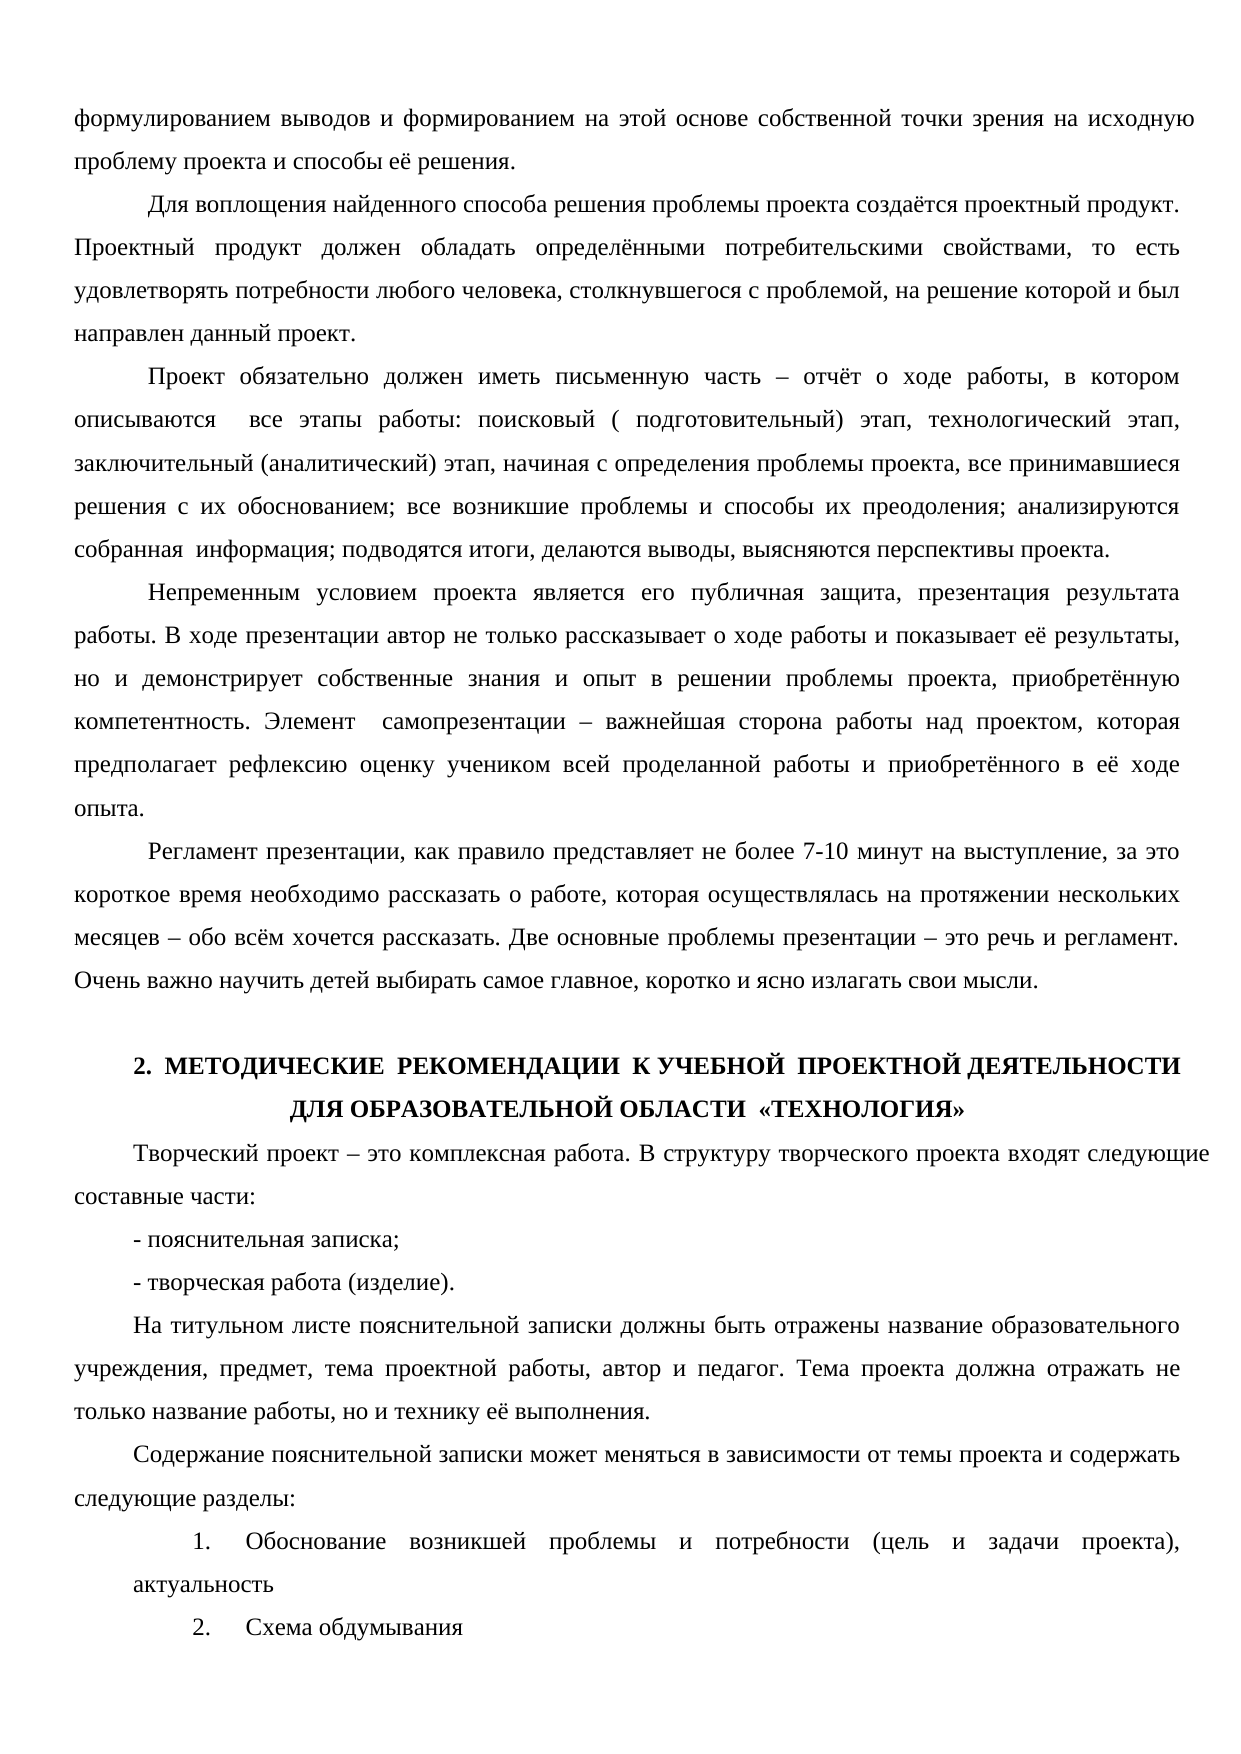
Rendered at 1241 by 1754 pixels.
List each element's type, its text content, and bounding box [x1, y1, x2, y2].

text Содержание пояснительной записки может меняться в зависимости от темы проекта и содержать следующие разделы: [74, 1439, 1181, 1511]
list Обоснование возникшей проблемы и потребности (цель и задачи проекта), актуальность [133, 1526, 1181, 1598]
text Творческий проект – это комплексная работа. В структуру творческого проекта входят следующие составные части: [74, 1138, 1211, 1209]
text - пояснительная записка; [74, 1224, 1181, 1253]
text На титульном листе пояснительной записки должны быть отражены название образовательного учреждения, предмет, тема проектной работы, автор и педагог. Тема проекта должна отражать не только название работы, но и технику её выполнения. [74, 1310, 1181, 1425]
text Регламент презентации, как правило представляет не более 7-10 минут на выступление, за это короткое время необходимо рассказать о работе, которая осуществлялась на протяжении нескольких месяцев – обо всём хочется рассказать. Две основные проблемы презентации – это речь и регламент. Очень важно научить детей выбирать самое главное, коротко и ясно излагать свои мысли. [74, 836, 1181, 994]
text 2. МЕТОДИЧЕСКИЕ РЕКОМЕНДАЦИИ К УЧЕБНОЙ ПРОЕКТНОЙ ДЕЯТЕЛЬНОСТИ ДЛЯ ОБРАЗОВАТЕЛЬНОЙ ОБЛАСТИ «ТЕХНОЛОГИЯ» [74, 1051, 1181, 1123]
text - творческая работа (изделие). [74, 1267, 1181, 1296]
text Непременным условием проекта является его публичная защита, презентация результата работы. В ходе презентации автор не только рассказывает о ходе работы и показывает её результаты, но и демонстрирует собственные знания и опыт в решении проблемы проекта, приобретённую компетентность. Элемент самопрезентации – важнейшая сторона работы над проектом, которая предполагает рефлексию оценку учеником всей проделанной работы и приобретённого в её ходе опыта. [74, 577, 1181, 821]
text Проект обязательно должен иметь письменную часть – отчёт о ходе работы, в котором описываются все этапы работы: поисковый ( подготовительный) этап, технологический этап, заключительный (аналитический) этап, начиная с определения проблемы проекта, все принимавшиеся решения с их обоснованием; все возникшие проблемы и способы их преодоления; анализируются собранная информация; подводятся итоги, делаются выводы, выясняются перспективы проекта. [74, 361, 1181, 563]
text Для воплощения найденного способа решения проблемы проекта создаётся проектный продукт. Проектный продукт должен обладать определёнными потребительскими свойствами, то есть удовлетворять потребности любого человека, столкнувшегося с проблемой, на решение которой и был направлен данный проект. [74, 189, 1181, 347]
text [74, 103, 1196, 174]
list Схема обдумывания [133, 1612, 1181, 1641]
